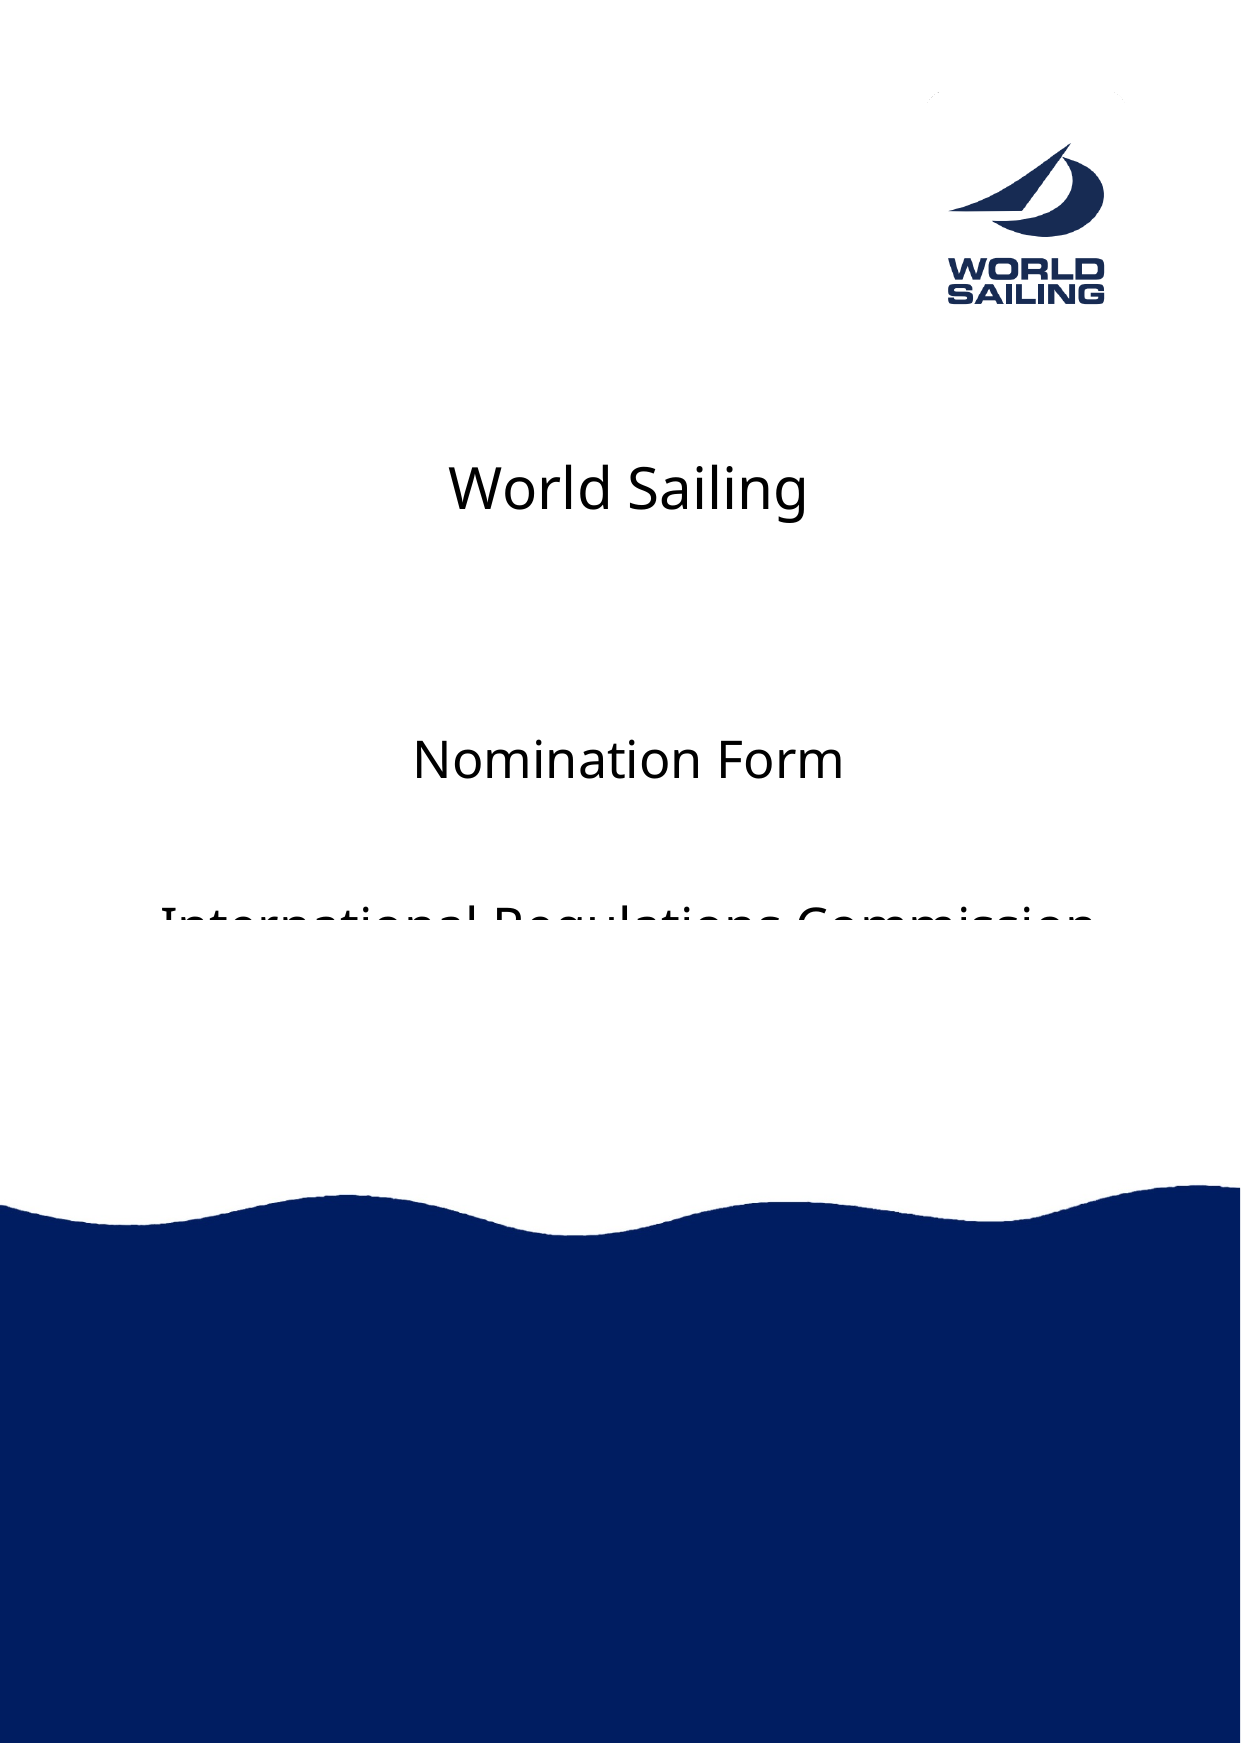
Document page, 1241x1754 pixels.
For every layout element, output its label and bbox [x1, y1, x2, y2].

picture [0, 1183, 1241, 1743]
